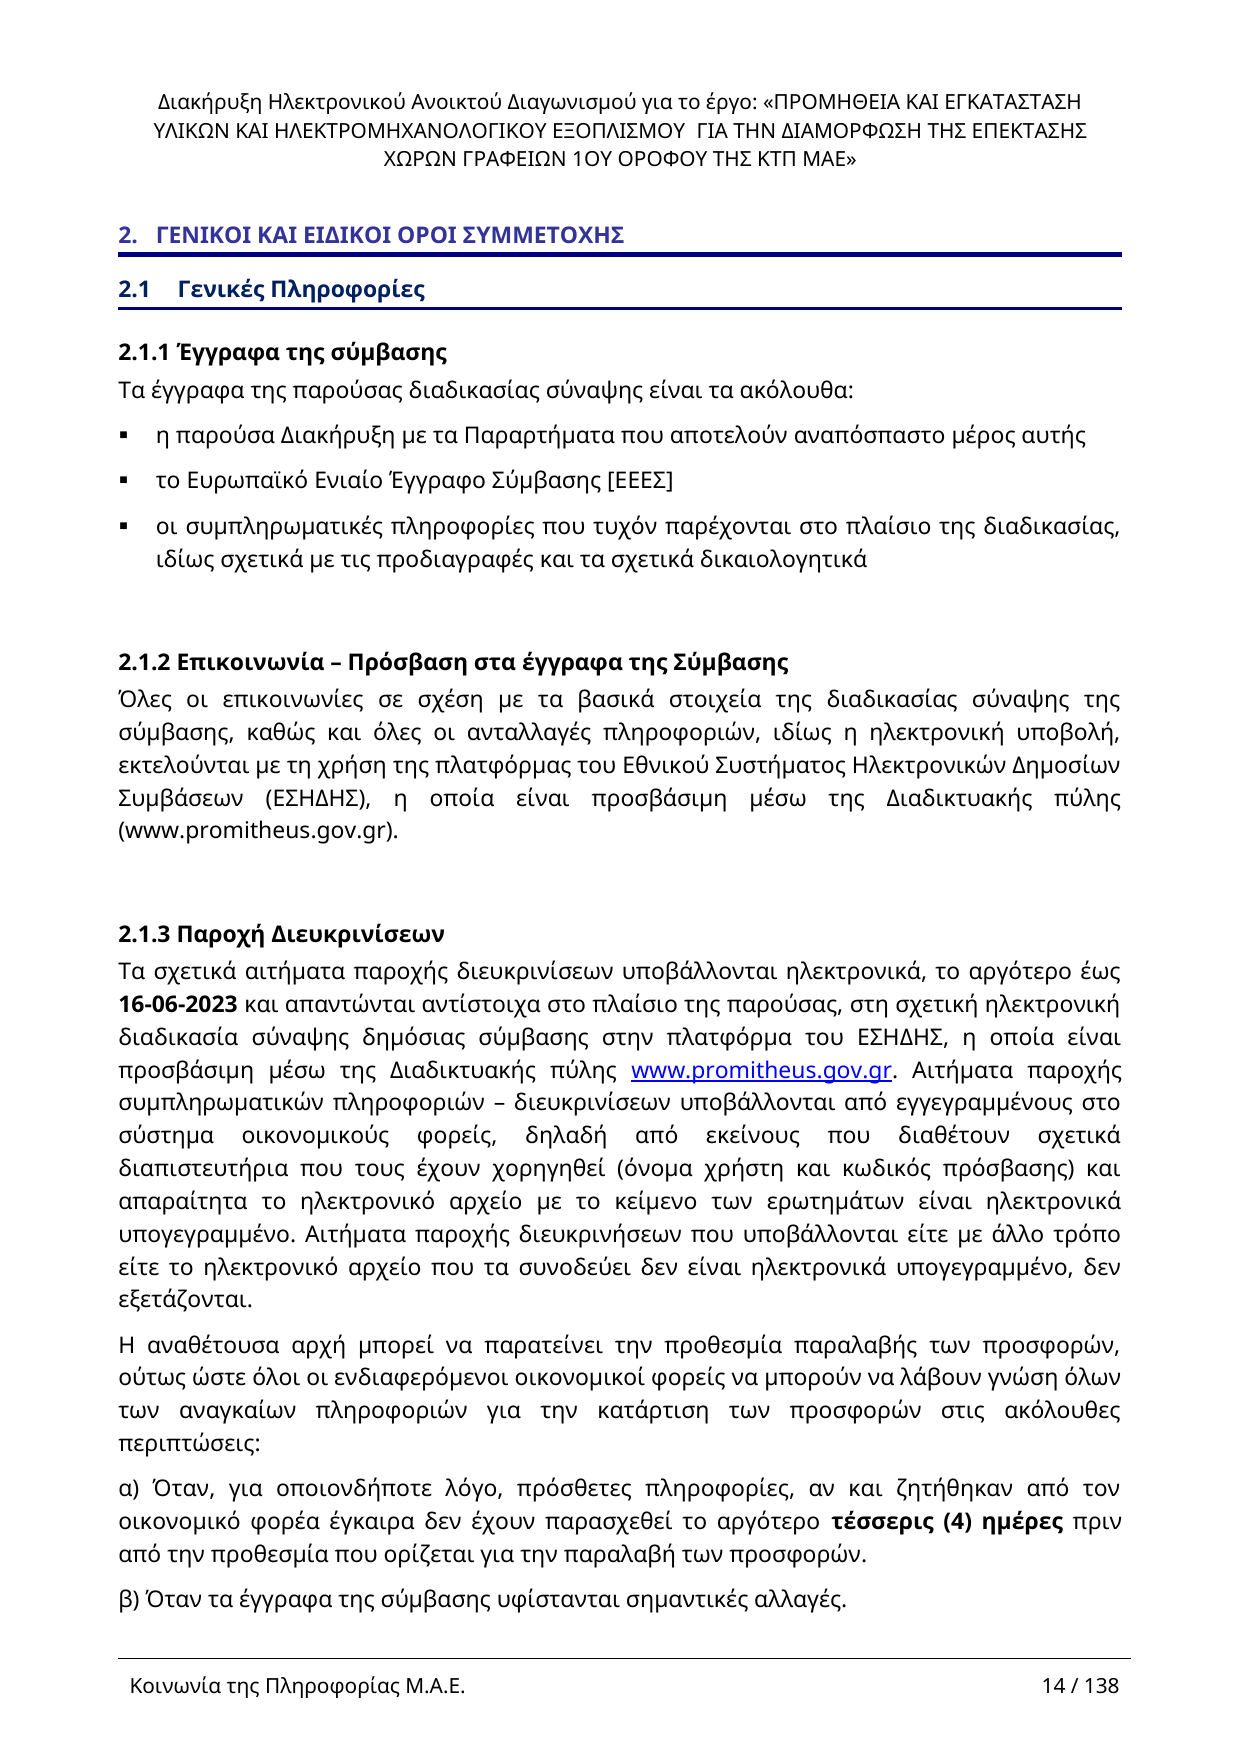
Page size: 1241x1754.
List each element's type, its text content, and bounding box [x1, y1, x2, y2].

subtitle 2.1.1 Έγγραφα της σύμβασης [118, 336, 1122, 368]
list η παρούσα Διακήρυξη με τα Παραρτήματα που αποτελούν αναπόσπαστο μέρος αυτής [118, 419, 1122, 450]
subtitle Γενικές Πληροφορίες [118, 273, 1122, 307]
subtitle ΓΕΝΙΚΟΙ ΚΑΙ ΕΙΔΙΚΟΙ ΟΡΟΙ ΣΥΜΜΕΤΟΧΗΣ [118, 219, 1122, 252]
subtitle 2.1.2 Επικοινωνία – Πρόσβαση στα έγγραφα της Σύμβασης [118, 646, 1122, 677]
text Τα σχετικά αιτήματα παροχής διευκρινίσεων υποβάλλονται ηλεκτρονικά, το αργότερο έως 16-06-2023 και απαντώνται αντίστοιχα στο πλαίσιο της παρούσας, στη σχετική ηλεκτρονική διαδικασία σύναψης δημόσιας σύμβασης στην πλατφόρμα του ΕΣΗΔΗΣ, η οποία είναι προσβάσιμη μέσω της Διαδικτυακής πύλης www.promitheus.gov.gr. Αιτήματα παροχής συμπληρωματικών πληροφοριών – διευκρινίσεων υποβάλλονται από εγγεγραμμένους στο σύστημα οικονομικούς φορείς, δηλαδή από εκείνους που διαθέτουν σχετικά διαπιστευτήρια που τους έχουν χορηγηθεί (όνομα χρήστη και κωδικός πρόσβασης) και απαραίτητα το ηλεκτρονικό αρχείο με το κείμενο των ερωτημάτων είναι ηλεκτρονικά υπογεγραμμένο. Αιτήματα παροχής διευκρινήσεων που υποβάλλονται είτε με άλλο τρόπο είτε το ηλεκτρονικό αρχείο που τα συνοδεύει δεν είναι ηλεκτρονικά υπογεγραμμένο, δεν εξετάζονται. [118, 955, 1122, 1314]
text α) Όταν, για οποιονδήποτε λόγο, πρόσθετες πληροφορίες, αν και ζητήθηκαν από τον οικονομικό φορέα έγκαιρα δεν έχουν παρασχεθεί το αργότερο τέσσερις (4) ημέρες πριν από την προθεσμία που ορίζεται για την παραλαβή των προσφορών. [118, 1472, 1122, 1569]
text Τα έγγραφα της παρούσας διαδικασίας σύναψης είναι τα ακόλουθα: [118, 374, 1122, 405]
subtitle 2.1.3 Παροχή Διευκρινίσεων [118, 918, 1122, 949]
text β) Όταν τα έγγραφα της σύμβασης υφίστανται σημαντικές αλλαγές. [118, 1583, 1122, 1614]
list οι συμπληρωματικές πληροφορίες που τυχόν παρέχονται στο πλαίσιο της διαδικασίας, ιδίως σχετικά με τις προδιαγραφές και τα σχετικά δικαιολογητικά [118, 510, 1122, 574]
list το Ευρωπαϊκό Ενιαίο Έγγραφο Σύμβασης [ΕΕΕΣ] [118, 464, 1122, 496]
text Η αναθέτουσα αρχή μπορεί να παρατείνει την προθεσμία παραλαβής των προσφορών, ούτως ώστε όλοι οι ενδιαφερόμενοι οικονομικοί φορείς να μπορούν να λάβουν γνώση όλων των αναγκαίων πληροφοριών για την κατάρτιση των προσφορών στις ακόλουθες περιπτώσεις: [118, 1328, 1122, 1458]
text Όλες οι επικοινωνίες σε σχέση με τα βασικά στοιχεία της διαδικασίας σύναψης της σύμβασης, καθώς και όλες οι ανταλλαγές πληροφοριών, ιδίως η ηλεκτρονική υποβολή, εκτελούνται με τη χρήση της πλατφόρμας του Εθνικού Συστήματος Ηλεκτρονικών Δημοσίων Συμβάσεων (ΕΣΗΔΗΣ), η οποία είναι προσβάσιμη μέσω της Διαδικτυακής πύλης (www.promitheus.gov.gr). [118, 683, 1122, 846]
